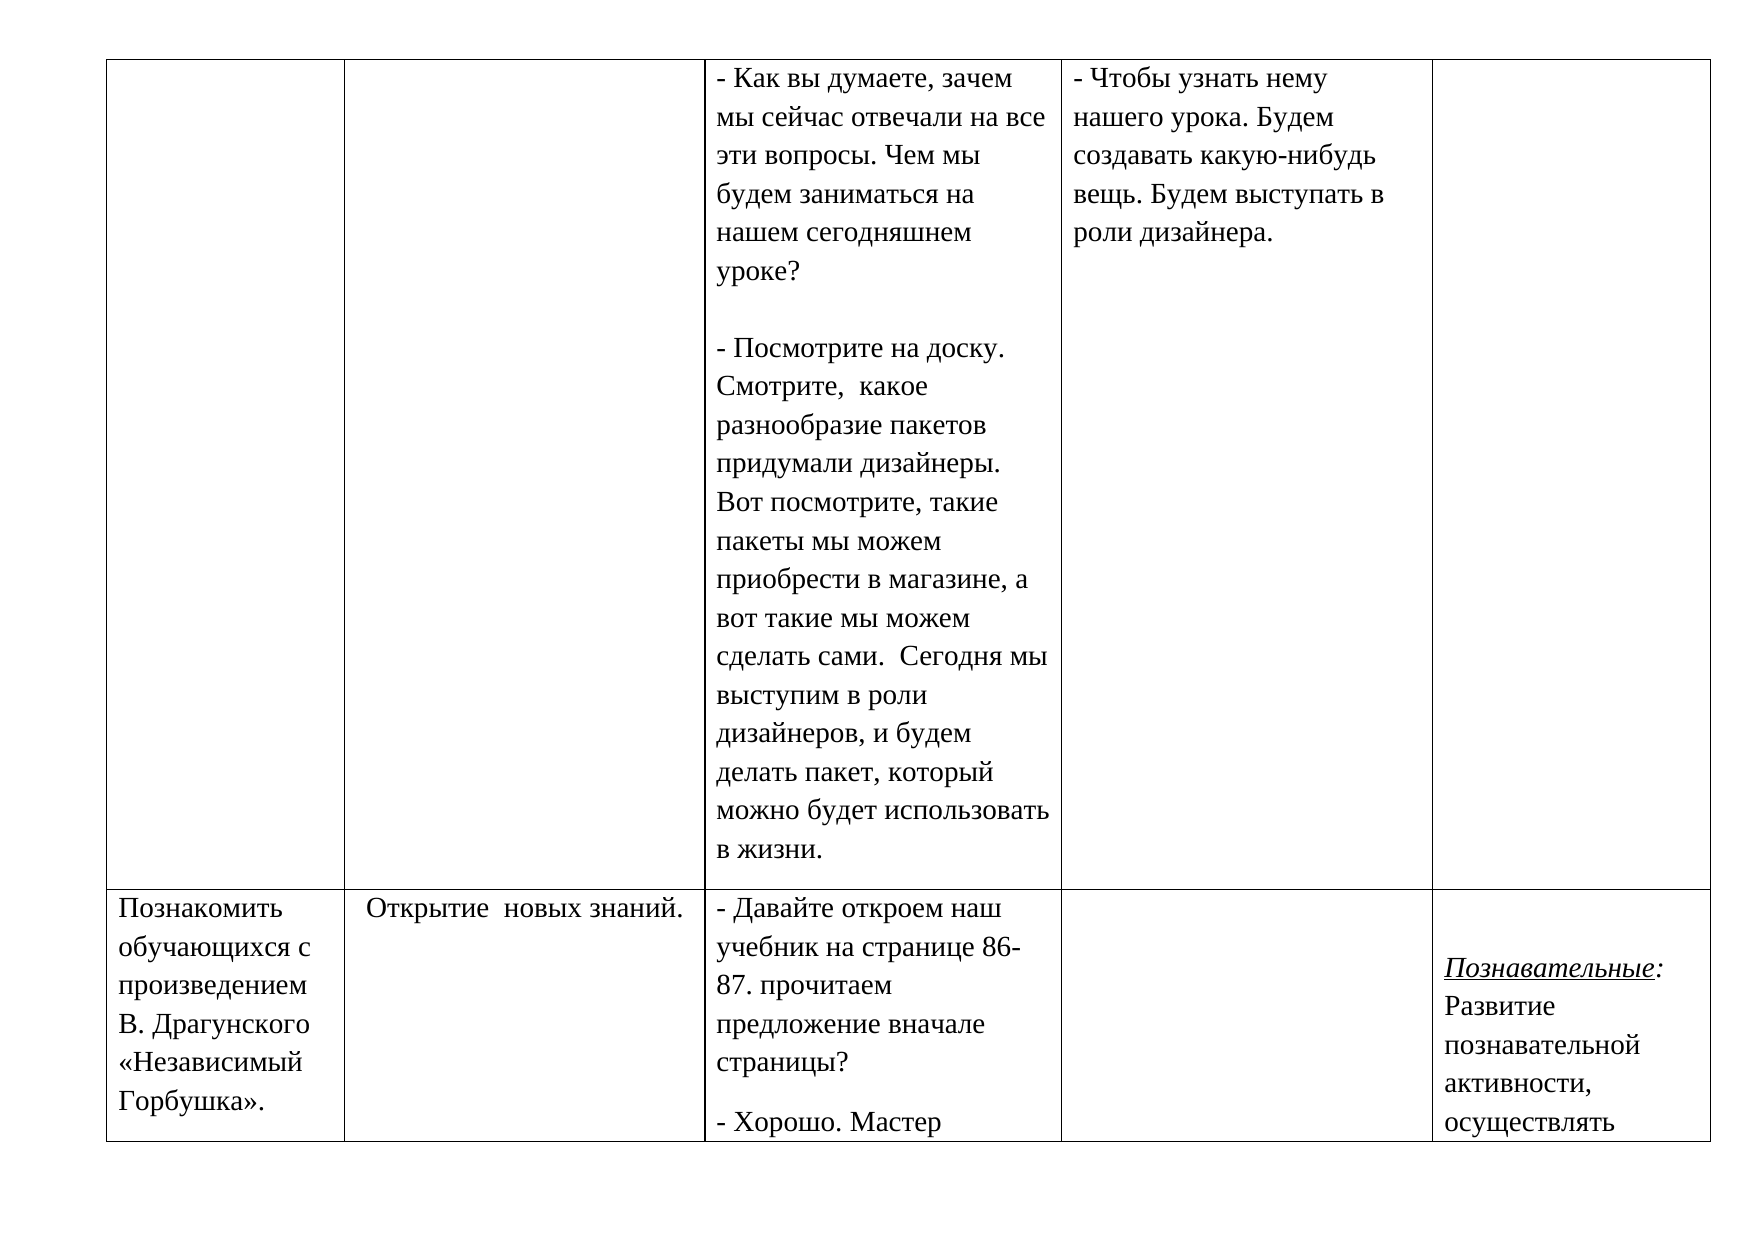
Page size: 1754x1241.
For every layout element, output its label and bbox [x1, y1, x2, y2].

table_cell [107, 890, 344, 1141]
table_cell [1062, 60, 1432, 889]
table_cell [345, 890, 704, 1141]
table_cell [706, 890, 1061, 1141]
table_cell [345, 60, 704, 889]
table_cell [706, 60, 1061, 889]
table_cell [1062, 890, 1432, 1141]
table_cell [1433, 890, 1710, 1141]
table_cell [107, 60, 344, 889]
table_cell [1433, 60, 1710, 889]
